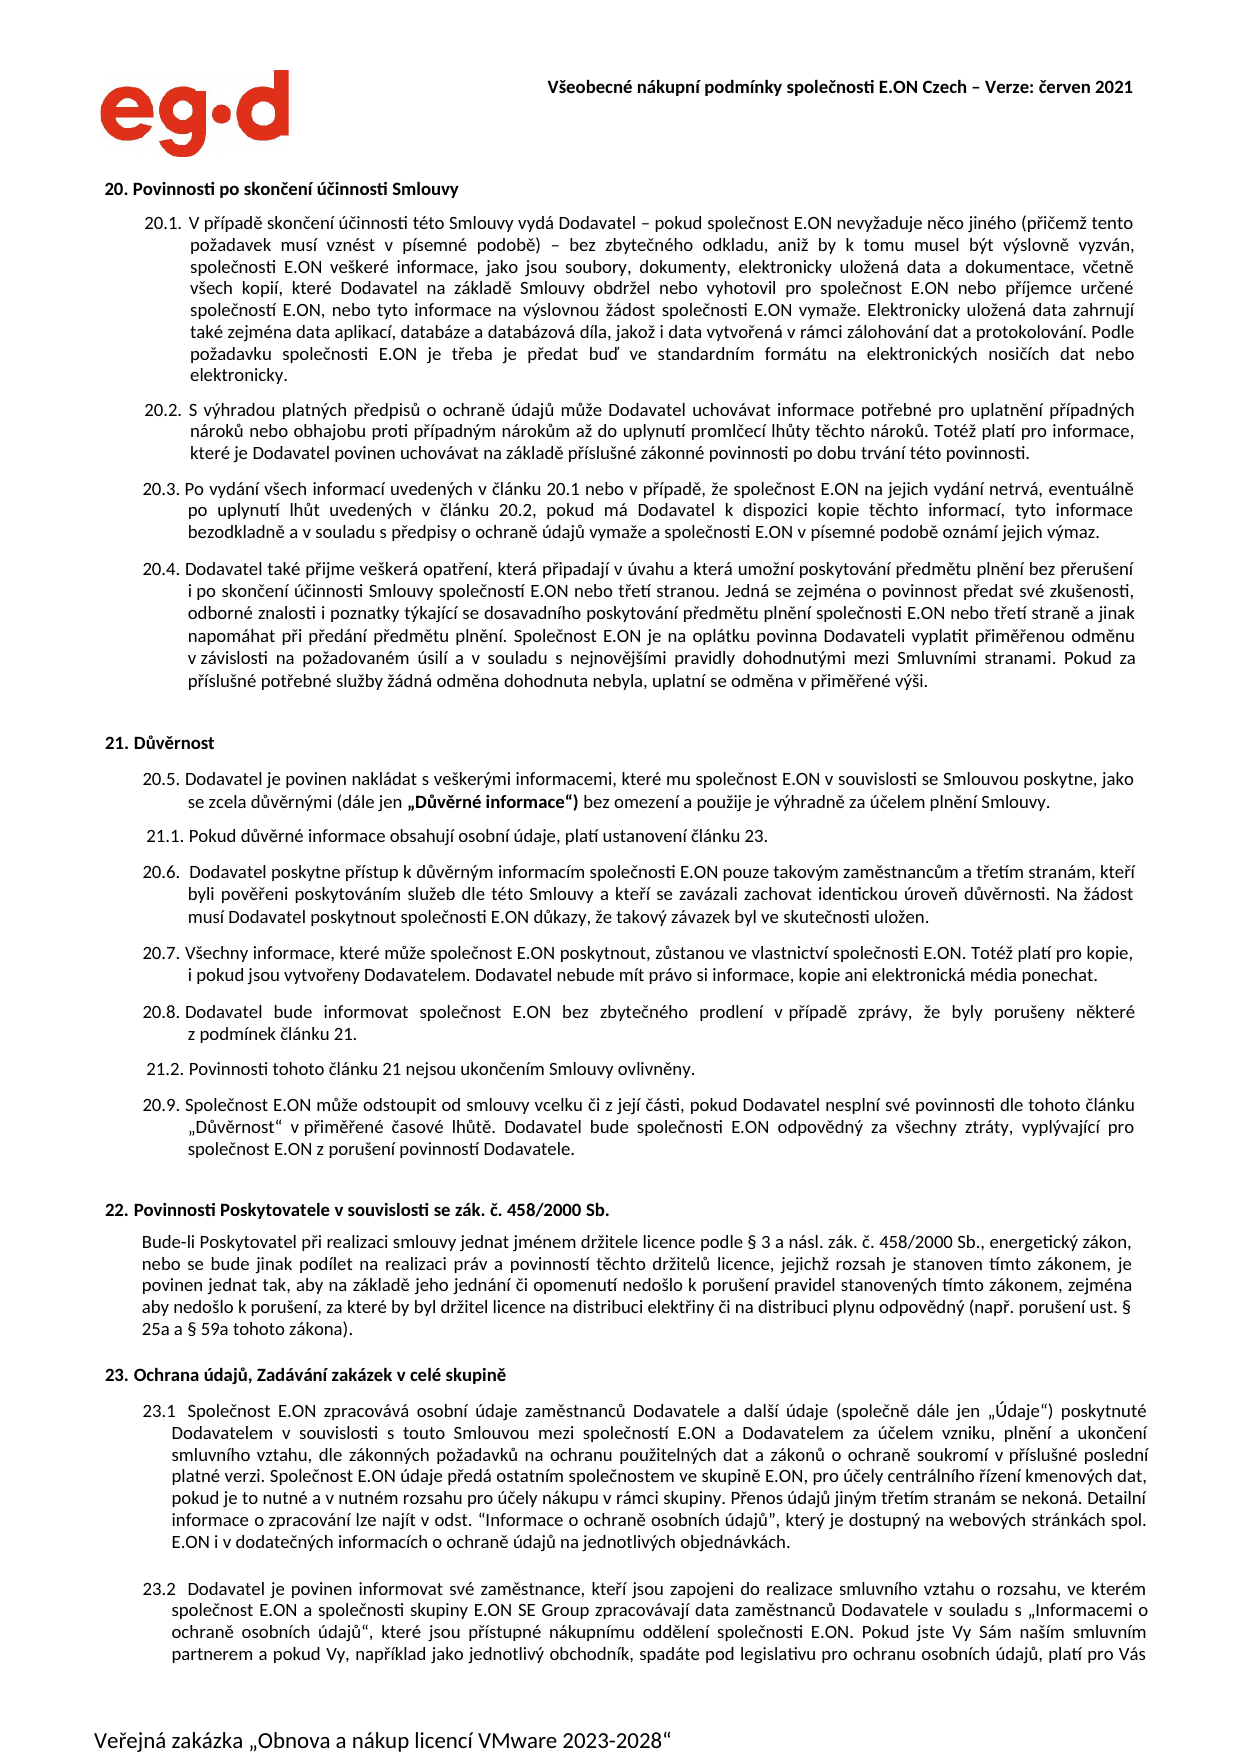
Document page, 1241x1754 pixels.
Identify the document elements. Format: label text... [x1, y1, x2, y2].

list Povinnosti tohoto článku 21 nejsou ukončením Smlouvy ovlivněny. [146, 1057, 1136, 1079]
picture [100, 70, 289, 157]
list S výhradou platných předpisů o ochraně údajů může Dodavatel uchovávat informace potřebné pro uplatnění případných nároků nebo obhajobu proti případným nárokům až do uplynutí promlčecí lhůty těchto nároků. Totéž platí pro informace, které je Dodavatel povinen uchovávat na základě příslušné zákonné povinnosti po dobu trvání této povinnosti. [144, 399, 1136, 464]
list Pokud důvěrné informace obsahují osobní údaje, platí ustanovení článku 23. [146, 825, 1136, 847]
list Dodavatel poskytne přístup k důvěrným informacím společnosti E.ON pouze takovým zaměstnancům a třetím stranám, kteří byli pověřeni poskytováním služeb dle této Smlouvy a kteří se zavázali zachovat identickou úroveň důvěrnosti. Na žádost musí Dodavatel poskytnout společnosti E.ON důkazy, že takový závazek byl ve skutečnosti uložen. [142, 861, 1136, 928]
subtitle Ochrana údajů, Zadávání zakázek v celé skupině [105, 1363, 1163, 1386]
list Společnost E.ON zpracovává osobní údaje zaměstnanců Dodavatele a další údaje (společně dále jen „Údaje“) poskytnuté Dodavatelem v souvislosti s touto Smlouvou mezi společností E.ON a Dodavatelem za účelem vzniku, plnění a ukončení smluvního vztahu, dle zákonných požadavků na ochranu použitelných dat a zákonů o ochraně soukromí v příslušné poslední platné verzi. Společnost E.ON údaje předá ostatním společnostem ve skupině E.ON, pro účely centrálního řízení kmenových dat, pokud je to nutné a v nutném rozsahu pro účely nákupu v rámci skupiny. Přenos údajů jiným třetím stranám se nekoná. Detailní informace o zpracování lze najít v odst. “Informace o ochraně osobních údajů”, který je dostupný na webových stránkách spol. E.ON i v dodatečných informacích o ochraně údajů na jednotlivých objednávkách. [142, 1400, 1148, 1553]
text Bude-li Poskytovatel při realizaci smlouvy jednat jménem držitele licence podle § 3 a násl. zák. č. 458/2000 Sb., energetický zákon, nebo se bude jinak podílet na realizaci práv a povinností těchto držitelů licence, jejichž rozsah je stanoven tímto zákonem, je povinen jednat tak, aby na základě jeho jednání či opomenutí nedošlo k porušení pravidel stanovených tímto zákonem, zejména aby nedošlo k porušení, za které by byl držitel licence na distribuci elektřiny či na distribuci plynu odpovědný (např. porušení ust. § 25a a § 59a tohoto zákona). [142, 1231, 1134, 1340]
list Všechny informace, které může společnost E.ON poskytnout, zůstanou ve vlastnictví společnosti E.ON. Totéž platí pro kopie, i pokud jsou vytvořeny Dodavatelem. Dodavatel nebude mít právo si informace, kopie ani elektronická média ponechat. [142, 942, 1136, 987]
subtitle Povinnosti po skončení účinnosti Smlouvy [104, 177, 1163, 200]
list Společnost E.ON může odstoupit od smlouvy vcelku či z její části, pokud Dodavatel nesplní své povinnosti dle tohoto článku „Důvěrnost“ v přiměřené časové lhůtě. Dodavatel bude společnosti E.ON odpovědný za všechny ztráty, vyplývající pro společnost E.ON z porušení povinností Dodavatele. [142, 1093, 1136, 1160]
list Dodavatel je povinen nakládat s veškerými informacemi, které mu společnost E.ON v souvislosti se Smlouvou poskytne, jako se zcela důvěrnými (dále jen „Důvěrné informace“) bez omezení a použije je výhradně za účelem plnění Smlouvy. [142, 768, 1136, 813]
list V případě skončení účinnosti této Smlouvy vydá Dodavatel – pokud společnost E.ON nevyžaduje něco jiného (přičemž tento požadavek musí vznést v písemné podobě) – bez zbytečného odkladu, aniž by k tomu musel být výslovně vyzván, společnosti E.ON veškeré informace, jako jsou soubory, dokumenty, elektronicky uložená data a dokumentace, včetně všech kopií, které Dodavatel na základě Smlouvy obdržel nebo vyhotovil pro společnost E.ON nebo příjemce určené společností E.ON, nebo tyto informace na výslovnou žádost společnosti E.ON vymaže. Elektronicky uložená data zahrnují také zejména data aplikací, databáze a databázová díla, jakož i data vytvořená v rámci zálohování dat a protokolování. Podle požadavku společnosti E.ON je třeba je předat buď ve standardním formátu na elektronických nosičích dat nebo elektronicky. [144, 212, 1136, 387]
subtitle Důvěrnost [105, 731, 1163, 754]
list Dodavatel bude informovat společnost E.ON bez zbytečného prodlení v případě zprávy, že byly porušeny některé z podmínek článku 21. [142, 1000, 1136, 1045]
list Dodavatel také přijme veškerá opatření, která připadají v úvahu a která umožní poskytování předmětu plnění bez přerušení i po skončení účinnosti Smlouvy společností E.ON nebo třetí stranou. Jedná se zejména o povinnost předat své zkušenosti, odborné znalosti i poznatky týkající se dosavadního poskytování předmětu plnění společnosti E.ON nebo třetí straně a jinak napomáhat při předání předmětu plnění. Společnost E.ON je na oplátku povinna Dodavateli vyplatit přiměřenou odměnu v závislosti na požadovaném úsilí a v souladu s nejnovějšími pravidly dohodnutými mezi Smluvními stranami. Pokud za příslušné potřebné služby žádná odměna dohodnuta nebyla, uplatní se odměna v přiměřené výši. [142, 557, 1136, 692]
list Po vydání všech informací uvedených v článku 20.1 nebo v případě, že společnost E.ON na jejich vydání netrvá, eventuálně po uplynutí lhůt uvedených v článku 20.2, pokud má Dodavatel k dispozici kopie těchto informací, tyto informace bezodkladně a v souladu s předpisy o ochraně údajů vymaže a společnosti E.ON v písemné podobě oznámí jejich výmaz. [142, 478, 1134, 543]
subtitle Povinnosti Poskytovatele v souvislosti se zák. č. 458/2000 Sb. [105, 1198, 1163, 1221]
